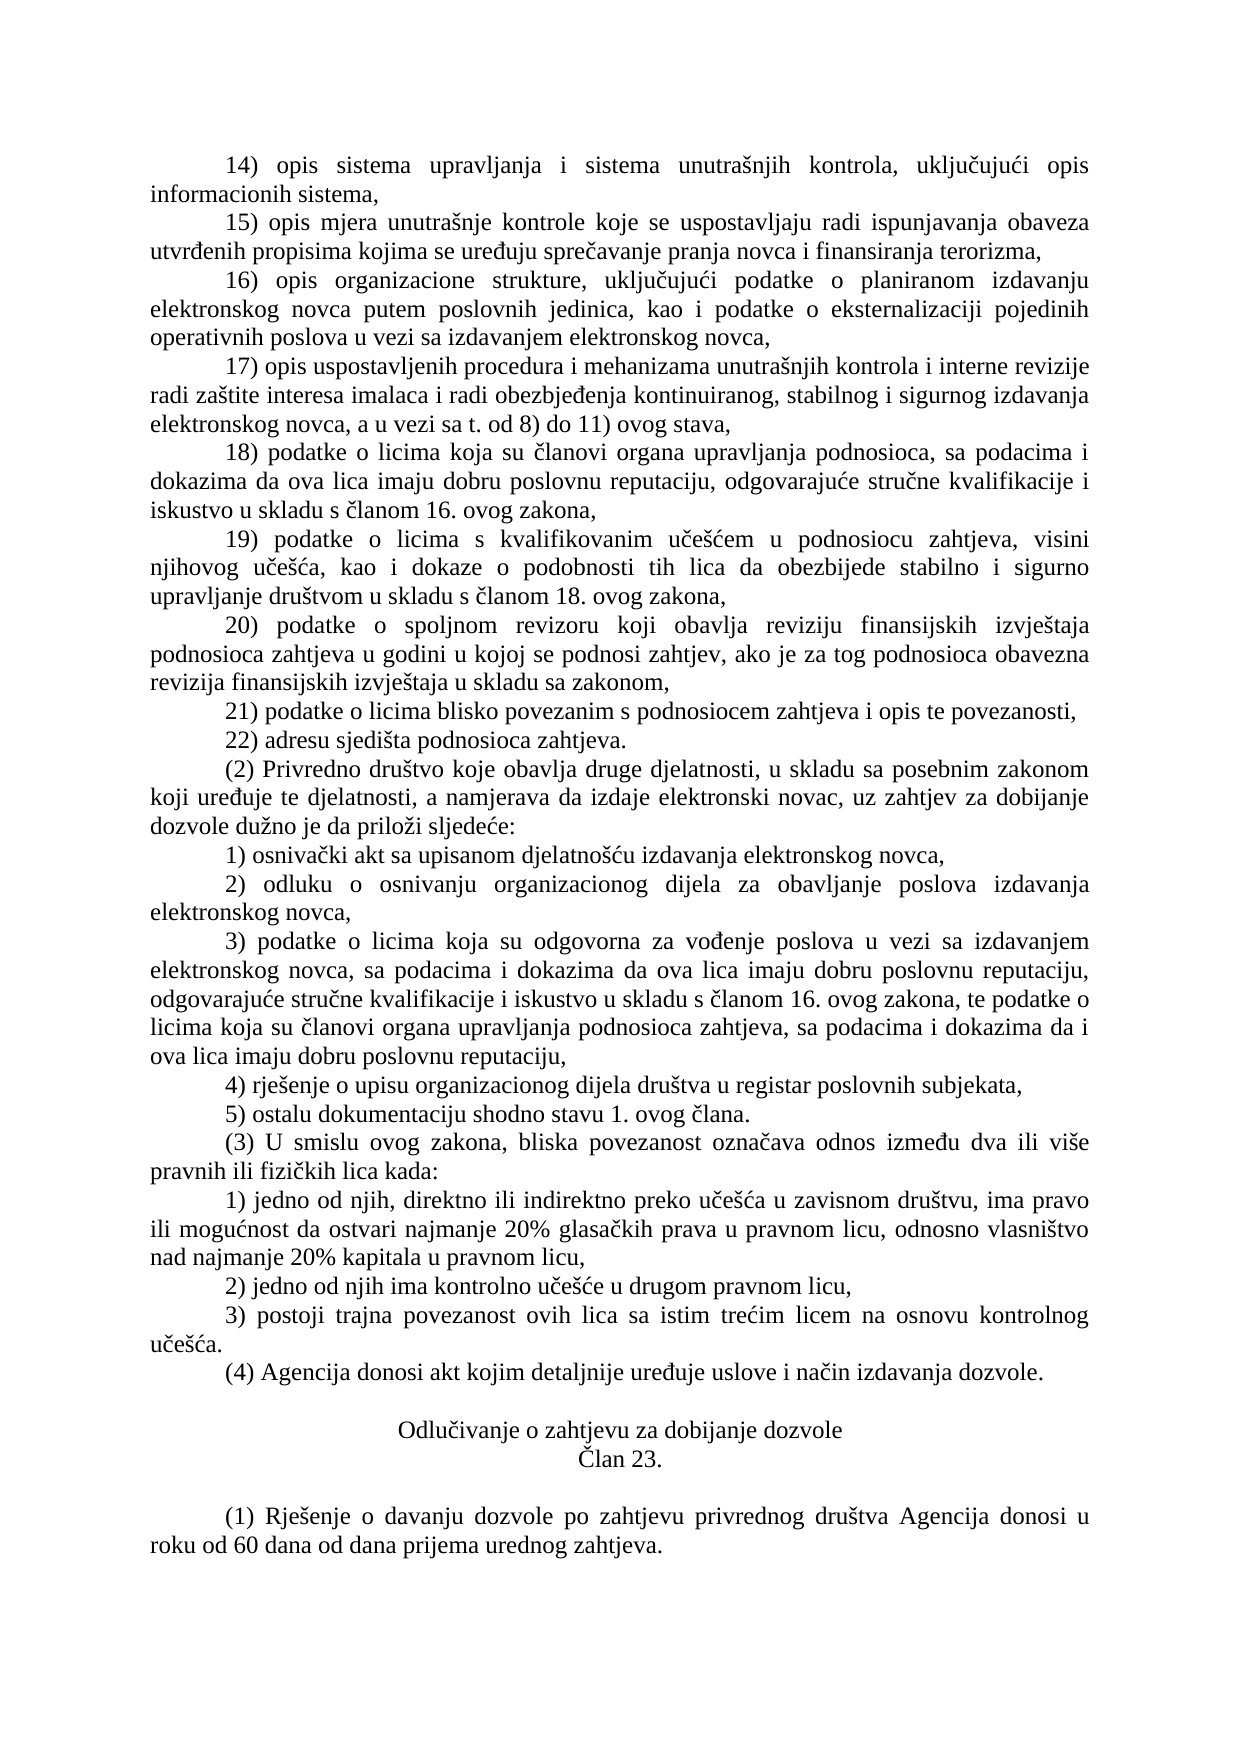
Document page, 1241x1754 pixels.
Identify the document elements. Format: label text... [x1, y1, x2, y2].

text 4) rješenje o upisu organizacionog dijela društva u registar poslovnih subjekata, [150, 1070, 1090, 1099]
text (3) U smislu ovog zakona, bliska povezanost označava odnos između dva ili više pravnih ili fizičkih lica kada: [150, 1127, 1090, 1185]
text (2) Privredno društvo koje obavlja druge djelatnosti, u skladu sa posebnim zakonom koji uređuje te djelatnosti, a namjerava da izdaje elektronski novac, uz zahtjev za dobijanje dozvole dužno je da priloži sljedeće: [150, 754, 1090, 840]
text 16) opis organizacione strukture, uključujući podatke o planiranom izdavanju elektronskog novca putem poslovnih jedinica, kao i podatke o eksternalizaciji pojedinih operativnih poslova u vezi sa izdavanjem elektronskog novca, [150, 265, 1090, 351]
text 20) podatke o spoljnom revizoru koji obavlja reviziju finansijskih izvještaja podnosioca zahtjeva u godini u kojoj se podnosi zahtjev, ako je za tog podnosioca obavezna revizija finansijskih izvještaja u skladu sa zakonom, [150, 610, 1090, 696]
text Odlučivanje o zahtjevu za dobijanje dozvole [150, 1415, 1090, 1444]
text 15) opis mjera unutrašnje kontrole koje se uspostavljaju radi ispunjavanja obaveza utvrđenih propisima kojima se uređuju sprečavanje pranja novca i finansiranja terorizma, [150, 207, 1090, 265]
text 3) postoji trajna povezanost ovih lica sa istim trećim licem na osnovu kontrolnog učešća. [150, 1300, 1090, 1357]
text 2) jedno od njih ima kontrolno učešće u drugom pravnom licu, [150, 1271, 1090, 1300]
text 1) jedno od njih, direktno ili indirektno preko učešća u zavisnom društvu, ima pravo ili mogućnost da ostvari najmanje 20% glasačkih prava u pravnom licu, odnosno vlasništvo nad najmanje 20% kapitala u pravnom licu, [150, 1185, 1090, 1271]
text 3) podatke o licima koja su odgovorna za vođenje poslova u vezi sa izdavanjem elektronskog novca, sa podacima i dokazima da ova lica imaju dobru poslovnu reputaciju, odgovarajuće stručne kvalifikacije i iskustvo u skladu s članom 16. ovog zakona, te podatke o licima koja su članovi organa upravljanja podnosioca zahtjeva, sa podacima i dokazima da i ova lica imaju dobru poslovnu reputaciju, [150, 926, 1090, 1070]
text 14) opis sistema upravljanja i sistema unutrašnjih kontrola, uključujući opis informacionih sistema, [150, 150, 1090, 207]
text 18) podatke o licima koja su članovi organa upravljanja podnosioca, sa podacima i dokazima da ova lica imaju dobru poslovnu reputaciju, odgovarajuće stručne kvalifikacije i iskustvo u skladu s članom 16. ovog zakona, [150, 437, 1090, 524]
text 19) podatke o licima s kvalifikovanim učešćem u podnosiocu zahtjeva, visini njihovog učešća, kao i dokaze o podobnosti tih lica da obezbijede stabilno i sigurno upravljanje društvom u skladu s članom 18. ovog zakona, [150, 524, 1090, 610]
text (4) Agencija donosi akt kojim detaljnije uređuje uslove i način izdavanja dozvole. [150, 1357, 1090, 1386]
text 2) odluku o osnivanju organizacionog dijela za obavljanje poslova izdavanja elektronskog novca, [150, 869, 1090, 926]
text 22) adresu sjedišta podnosioca zahtjeva. [150, 725, 1090, 754]
text 5) ostalu dokumentaciju shodno stavu 1. ovog člana. [150, 1099, 1090, 1127]
text Član 23. [150, 1444, 1090, 1472]
text (1) Rješenje o davanju dozvole po zahtjevu privrednog društva Agencija donosi u roku od 60 dana od dana prijema urednog zahtjeva. [150, 1501, 1090, 1559]
text 21) podatke o licima blisko povezanim s podnosiocem zahtjeva i opis te povezanosti, [150, 696, 1090, 725]
text 1) osnivački akt sa upisanom djelatnošću izdavanja elektronskog novca, [150, 840, 1090, 869]
text 17) opis uspostavljenih procedura i mehanizama unutrašnjih kontrola i interne revizije radi zaštite interesa imalaca i radi obezbjeđenja kontinuiranog, stabilnog i sigurnog izdavanja elektronskog novca, a u vezi sa t. od 8) do 11) ovog stava, [150, 351, 1090, 437]
